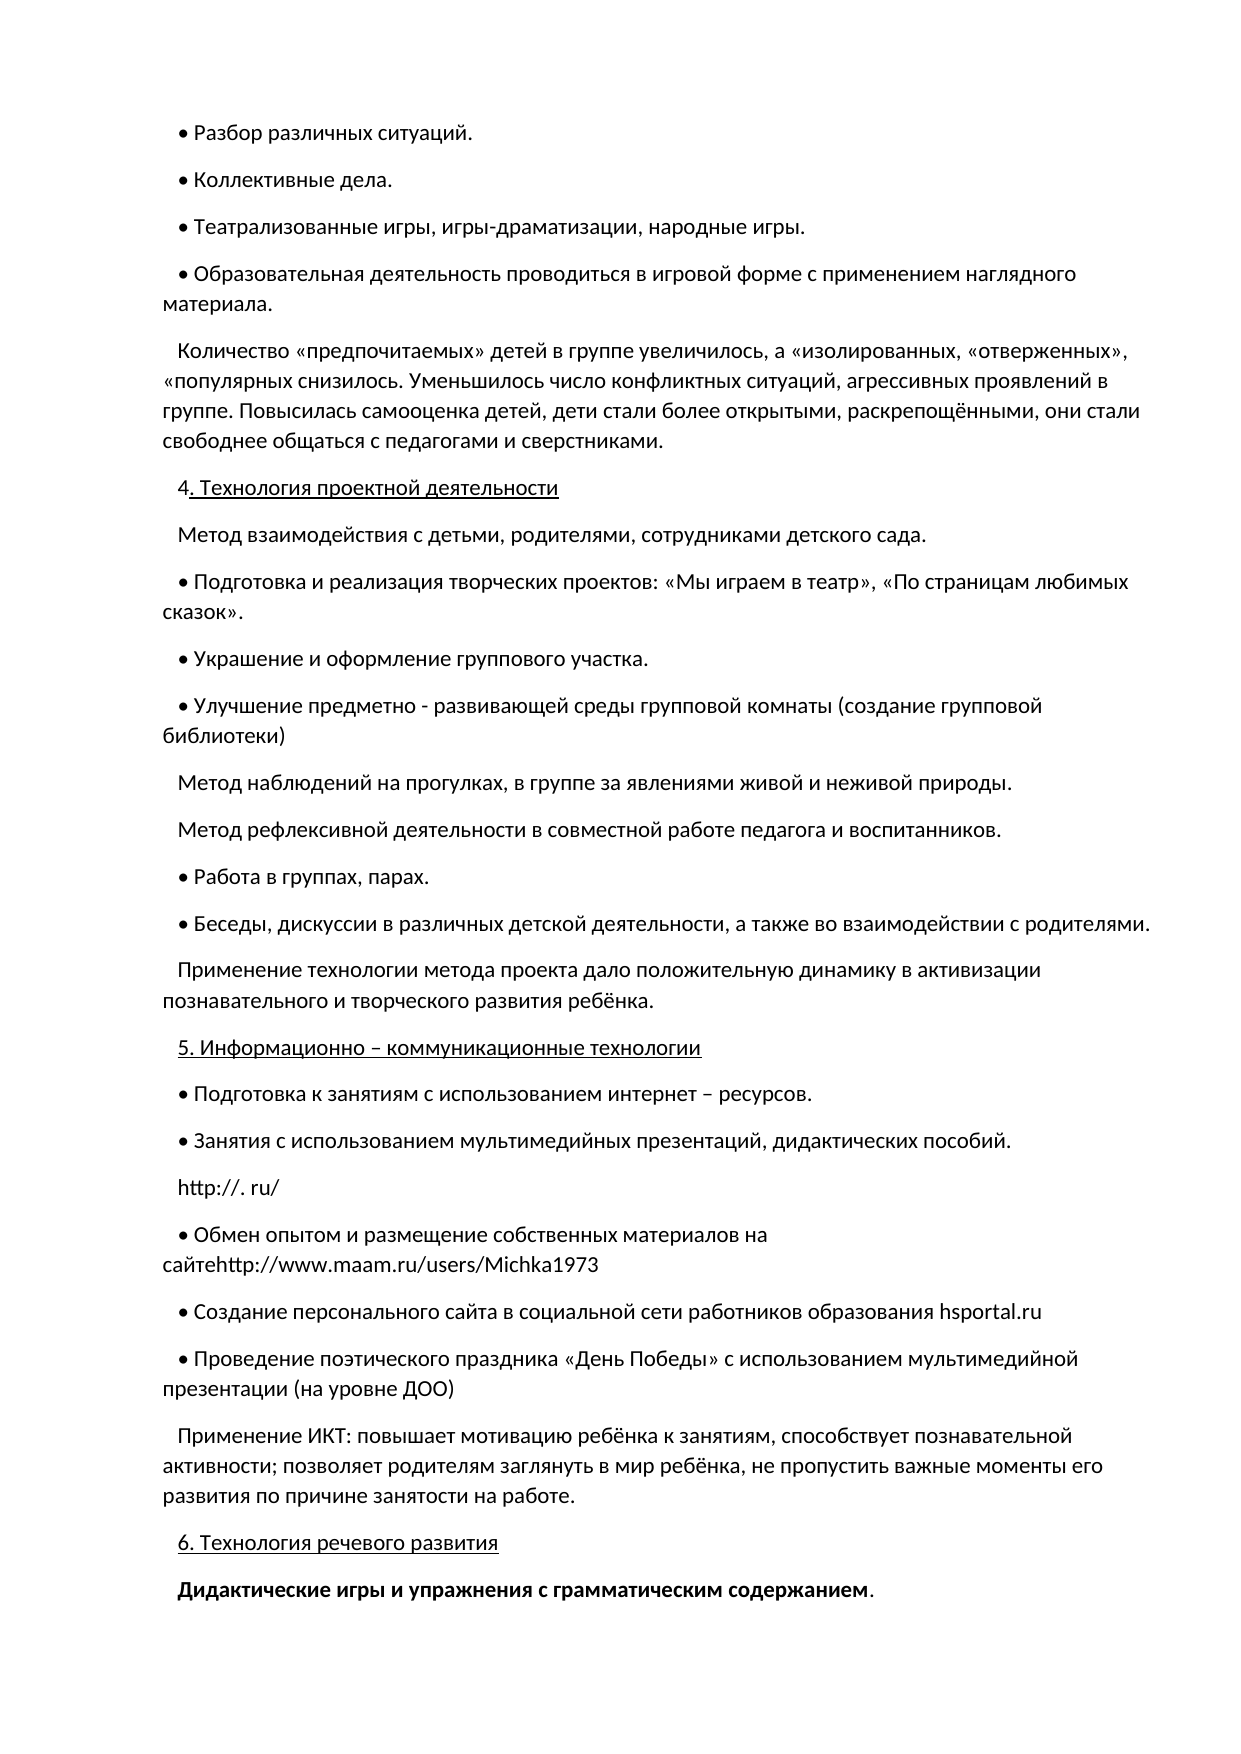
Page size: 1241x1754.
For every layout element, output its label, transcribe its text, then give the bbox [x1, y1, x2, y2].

text • Образовательная деятельность проводиться в игровой форме с применением наглядного материала. [162, 259, 1152, 317]
text 4. Технология проектной деятельности [162, 473, 1152, 501]
text 6. Технология речевого развития [162, 1528, 1152, 1557]
text • Украшение и оформление группового участка. [162, 644, 1152, 672]
text • Беседы, дискуссии в различных детской деятельности, а также во взаимодействии с родителями. [162, 909, 1152, 937]
text Метод рефлексивной деятельности в совместной работе педагога и воспитанников. [162, 815, 1152, 843]
text • Обмен опытом и размещение собственных материалов на сайтеhttp://www.maam.ru/users/Michka1973 [162, 1220, 1152, 1278]
text 5. Информационно – коммуникационные технологии [162, 1033, 1152, 1061]
text • Проведение поэтического праздника «День Победы» с использованием мультимедийной презентации (на уровне ДОО) [162, 1344, 1152, 1402]
text Метод взаимодействия с детьми, родителями, сотрудниками детского сада. [162, 520, 1152, 548]
text Метод наблюдений на прогулках, в группе за явлениями живой и неживой природы. [162, 768, 1152, 796]
text • Театрализованные игры, игры-драматизации, народные игры. [162, 212, 1152, 240]
text • Коллективные дела. [162, 165, 1152, 193]
text • Подготовка и реализация творческих проектов: «Мы играем в театр», «По страницам любимых сказок». [162, 567, 1152, 625]
text • Улучшение предметно - развивающей среды групповой комнаты (создание групповой библиотеки) [162, 691, 1152, 749]
text • Создание персонального сайта в социальной сети работников образования hsportal.ru [162, 1297, 1152, 1325]
text • Занятия с использованием мультимедийных презентаций, дидактических пособий. [162, 1126, 1152, 1154]
text http://. ru/ [162, 1173, 1152, 1201]
text • Подготовка к занятиям с использованием интернет – ресурсов. [162, 1079, 1152, 1108]
text Применение ИКТ: повышает мотивацию ребёнка к занятиям, способствует познавательной активности; позволяет родителям заглянуть в мир ребёнка, не пропустить важные моменты его развития по причине занятости на работе. [162, 1421, 1152, 1510]
text Дидактические игры и упражнения с грамматическим содержанием. [162, 1575, 1152, 1603]
text Количество «предпочитаемых» детей в группе увеличилось, а «изолированных, «отверженных», «популярных снизилось. Уменьшилось число конфликтных ситуаций, агрессивных проявлений в группе. Повысилась самооценка детей, дети стали более открытыми, раскрепощёнными, они стали свободнее общаться с педагогами и сверстниками. [162, 336, 1152, 454]
text • Работа в группах, парах. [162, 862, 1152, 890]
text Применение технологии метода проекта дало положительную динамику в активизации познавательного и творческого развития ребёнка. [162, 956, 1152, 1014]
text • Разбор различных ситуаций. [162, 118, 1152, 146]
